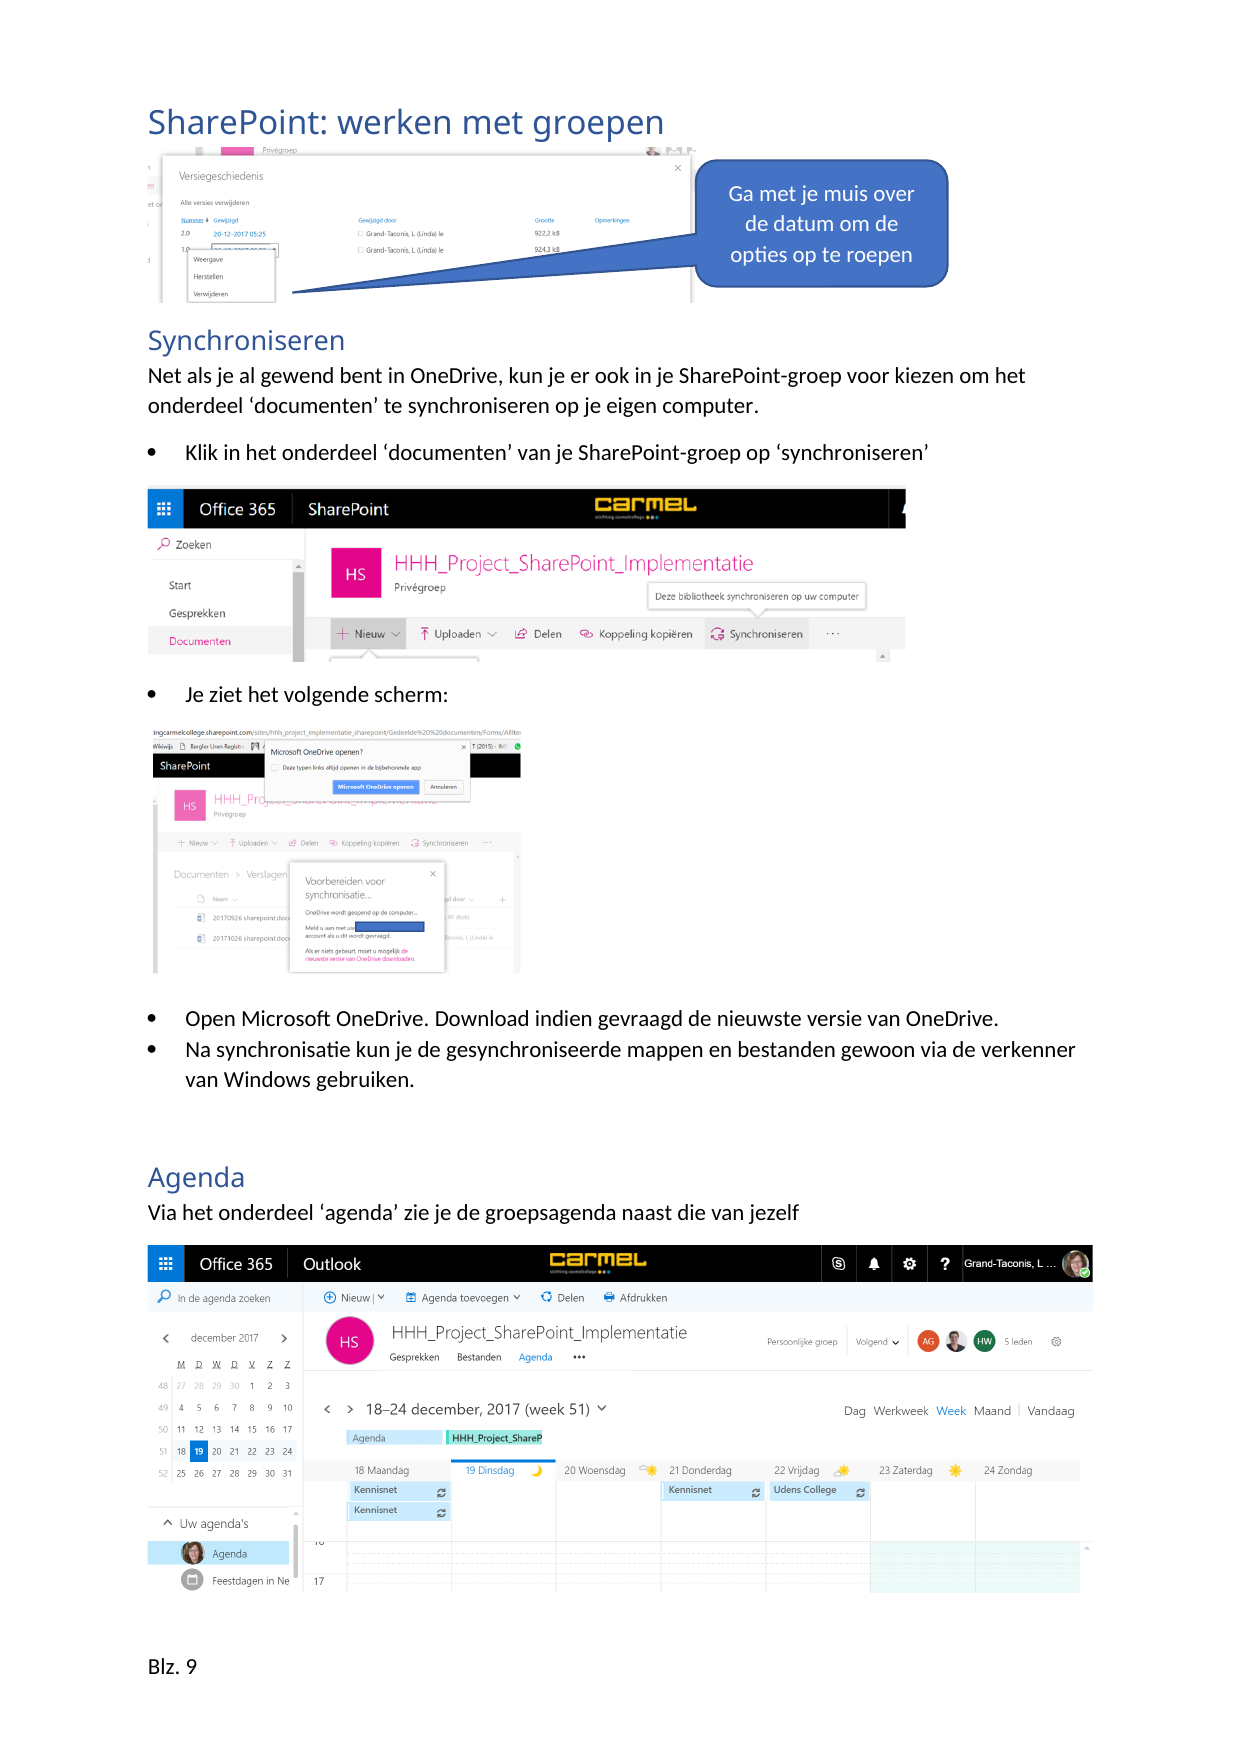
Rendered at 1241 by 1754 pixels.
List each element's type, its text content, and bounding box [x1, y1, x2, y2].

list Klik in het onderdeel ‘documenten’ van je SharePoint-groep op ‘synchroniseren’ [148, 438, 1093, 466]
picture [152, 727, 523, 986]
picture [147, 147, 697, 303]
picture [147, 485, 906, 662]
list Open Microsoft OneDrive. Download indien gevraagd de nieuwste versie van OneDrive. [148, 1004, 1093, 1032]
subtitle Synchroniseren [148, 322, 1093, 358]
list Je ziet het volgende scherm: [148, 680, 1093, 708]
picture [147, 1245, 1093, 1593]
text Net als je al gewend bent in OneDrive, kun je er ook in je SharePoint-groep voor kiezen om het onderdeel ‘documenten’ te synchroniseren op je eigen computer. [148, 361, 1093, 419]
subtitle Agenda [148, 1159, 1093, 1196]
list Na synchronisatie kun je de gesynchroniseerde mappen en bestanden gewoon via de verkenner van Windows gebruiken. [148, 1035, 1093, 1093]
text Via het onderdeel ‘agenda’ zie je de groepsagenda naast die van jezelf [148, 1198, 1093, 1226]
